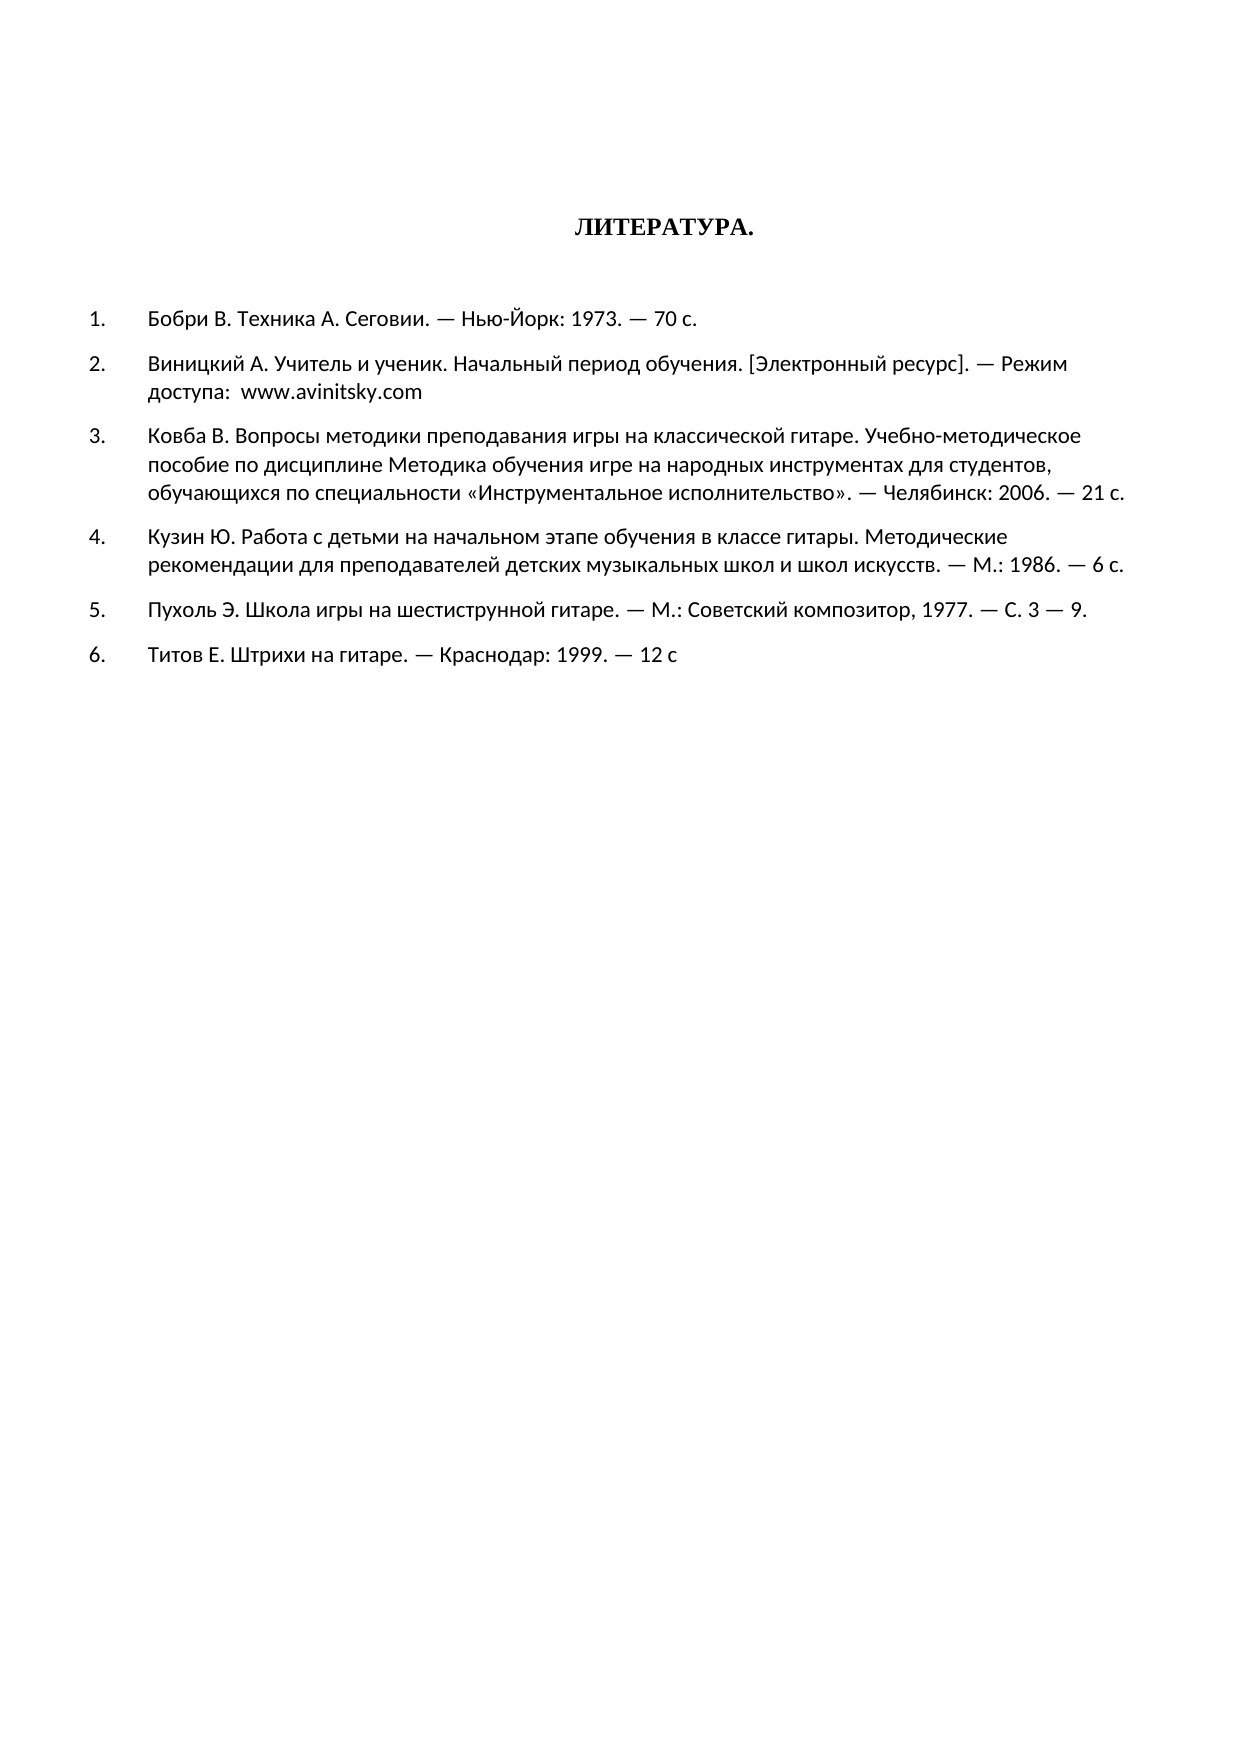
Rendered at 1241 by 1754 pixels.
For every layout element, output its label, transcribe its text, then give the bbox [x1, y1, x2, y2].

text 3. Ковба В. Вопросы методики преподавания игры на классической гитаре. Учебно-методическое пособие по дисциплине Методика обучения игре на народных инструментах для студентов, обучающихся по специальности «Инструментальное исполнительство». — Челябинск: 2006. — 21 с. [88, 422, 1152, 506]
text 1. Бобри В. Техника А. Сеговии. — Нью-Йорк: 1973. — 70 с. [88, 304, 1152, 332]
text 4. Кузин Ю. Работа с детьми на начальном этапе обучения в классе гитары. Методические рекомендации для преподавателей детских музыкальных школ и школ искусств. — М.: 1986. — 6 с. [88, 522, 1152, 578]
text 5. Пухоль Э. Школа игры на шестиструнной гитаре. — М.: Советский композитор, 1977. — С. 3 — 9. [88, 595, 1152, 623]
text 6. Титов Е. Штрихи на гитаре. — Краснодар: 1999. — 12 с [88, 640, 1152, 668]
text ЛИТЕРАТУРА. [177, 212, 1152, 241]
text 2. Виницкий А. Учитель и ученик. Начальный период обучения. [Электронный ресурс]. — Режим доступа: www.avinitsky.com [88, 349, 1152, 405]
